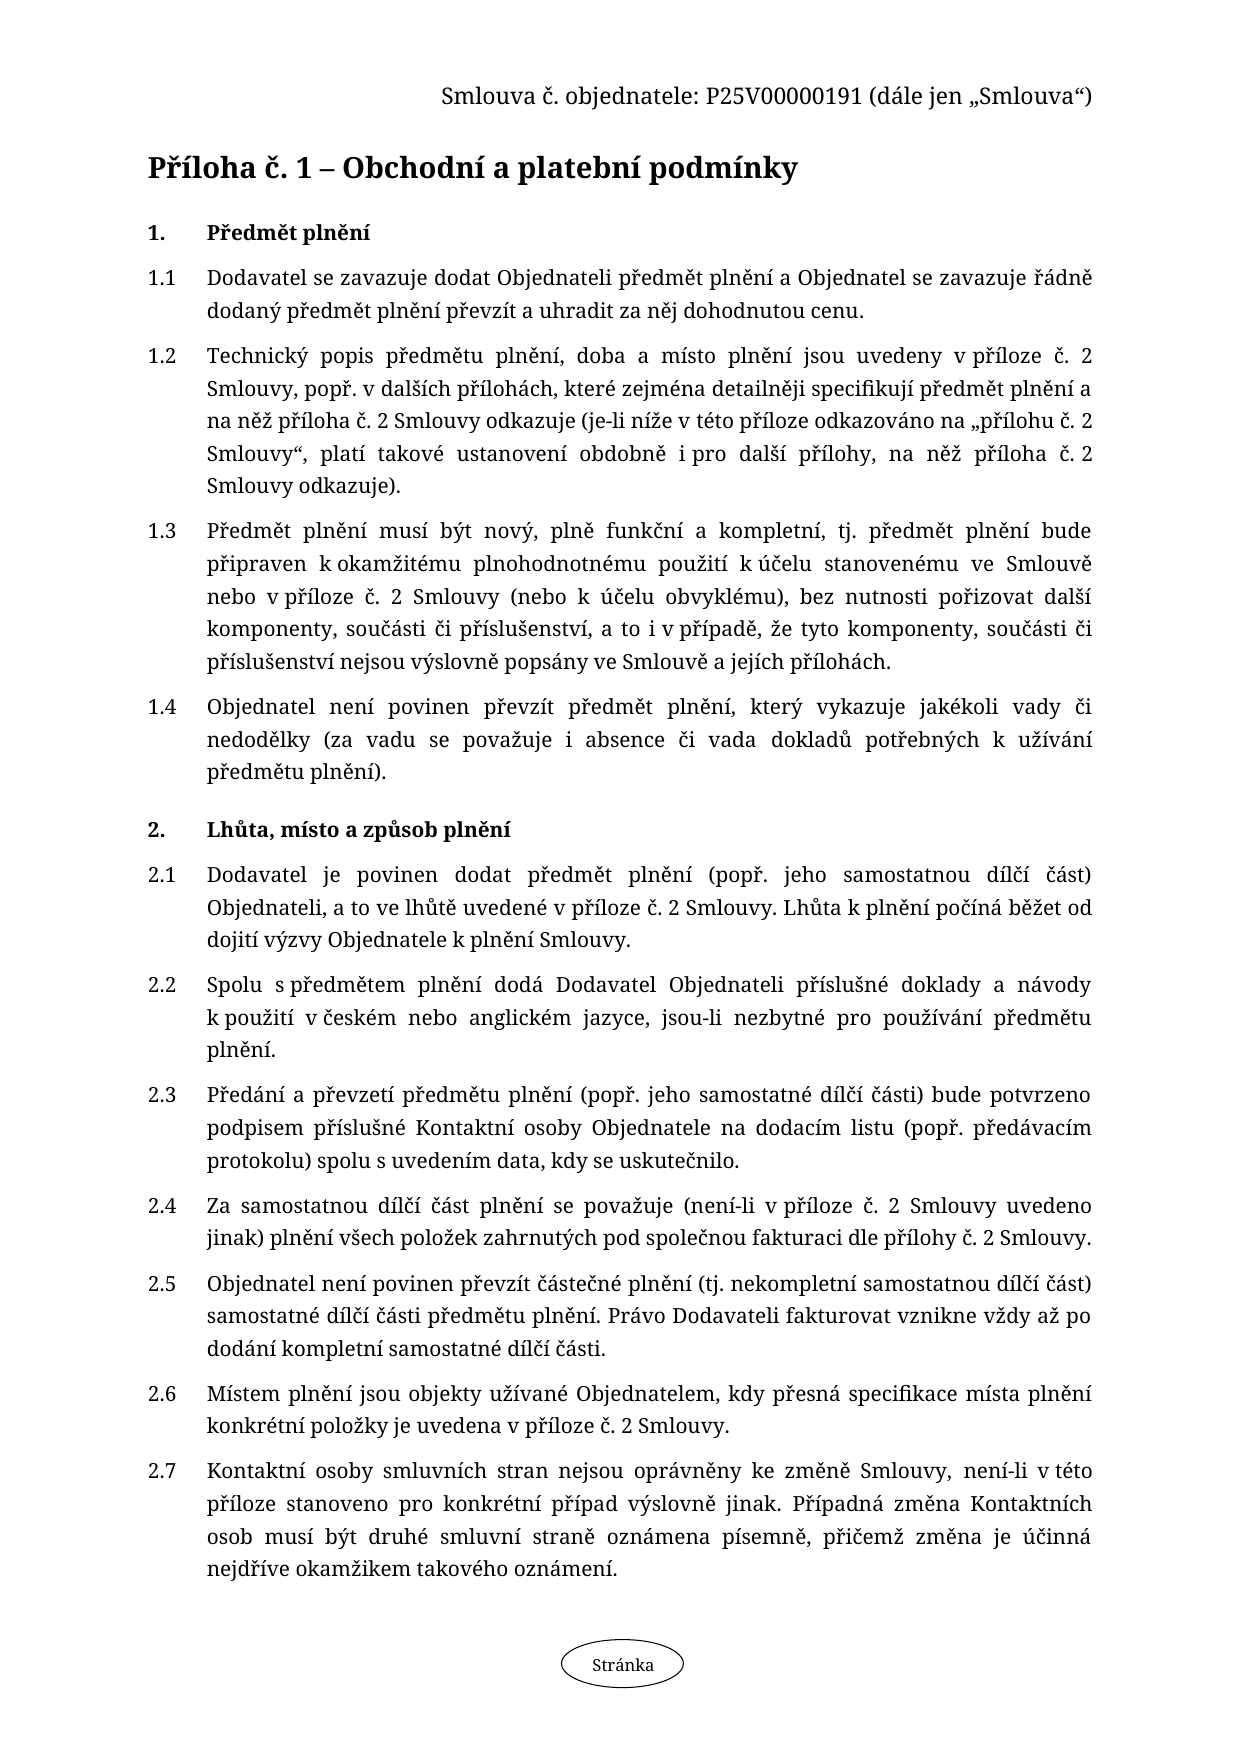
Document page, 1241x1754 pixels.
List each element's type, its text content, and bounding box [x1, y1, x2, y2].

list Dodavatel je povinen dodat předmět plnění (popř. jeho samostatnou dílčí část) Objednateli, a to ve lhůtě uvedené v příloze č. 2 Smlouvy. Lhůta k plnění počíná běžet od dojití výzvy Objednatele k plnění Smlouvy. [148, 860, 1093, 954]
list Spolu s předmětem plnění dodá Dodavatel Objednateli příslušné doklady a návody k použití v českém nebo anglickém jazyce, jsou-li nezbytné pro používání předmětu plnění. [148, 970, 1093, 1064]
text Příloha č. 1 – Obchodní a platební podmínky [148, 148, 1093, 187]
list Dodavatel se zavazuje dodat Objednateli předmět plnění a Objednatel se zavazuje řádně dodaný předmět plnění převzít a uhradit za něj dohodnutou cenu. [148, 263, 1093, 324]
list Lhůta, místo a způsob plnění [148, 815, 1093, 843]
list Za samostatnou dílčí část plnění se považuje (není-li v příloze č. 2 Smlouvy uvedeno jinak) plnění všech položek zahrnutých pod společnou fakturaci dle přílohy č. 2 Smlouvy. [148, 1191, 1093, 1252]
list Technický popis předmětu plnění, doba a místo plnění jsou uvedeny v příloze č. 2 Smlouvy, popř. v dalších přílohách, které zejména detailněji specifikují předmět plnění a na něž příloha č. 2 Smlouvy odkazuje (je-li níže v této příloze odkazováno na „přílohu č. 2 Smlouvy“, platí takové ustanovení obdobně i pro další přílohy, na něž příloha č. 2 Smlouvy odkazuje). [148, 341, 1093, 500]
list Předmět plnění [148, 218, 1093, 247]
list Objednatel není povinen převzít předmět plnění, který vykazuje jakékoli vady či nedodělky (za vadu se považuje i absence či vada dokladů potřebných k užívání předmětu plnění). [148, 692, 1093, 786]
list Objednatel není povinen převzít částečné plnění (tj. nekompletní samostatnou dílčí část) samostatné dílčí části předmětu plnění. Právo Dodavateli fakturovat vznikne vždy až po dodání kompletní samostatné dílčí části. [148, 1269, 1093, 1362]
list Místem plnění jsou objekty užívané Objednatelem, kdy přesná specifikace místa plnění konkrétní položky je uvedena v příloze č. 2 Smlouvy. [148, 1379, 1093, 1440]
list Kontaktní osoby smluvních stran nejsou oprávněny ke změně Smlouvy, není-li v této příloze stanoveno pro konkrétní případ výslovně jinak. Případná změna Kontaktních osob musí být druhé smluvní straně oznámena písemně, přičemž změna je účinná nejdříve okamžikem takového oznámení. [148, 1457, 1093, 1583]
list Předmět plnění musí být nový, plně funkční a kompletní, tj. předmět plnění bude připraven k okamžitému plnohodnotnému použití k účelu stanovenému ve Smlouvě nebo v příloze č. 2 Smlouvy (nebo k účelu obvyklému), bez nutnosti pořizovat další komponenty, součásti či příslušenství, a to i v případě, že tyto komponenty, součásti či příslušenství nejsou výslovně popsány ve Smlouvě a jejích přílohách. [148, 517, 1093, 675]
list Předání a převzetí předmětu plnění (popř. jeho samostatné dílčí části) bude potvrzeno podpisem příslušné Kontaktní osoby Objednatele na dodacím listu (popř. předávacím protokolu) spolu s uvedením data, kdy se uskutečnilo. [148, 1081, 1093, 1174]
